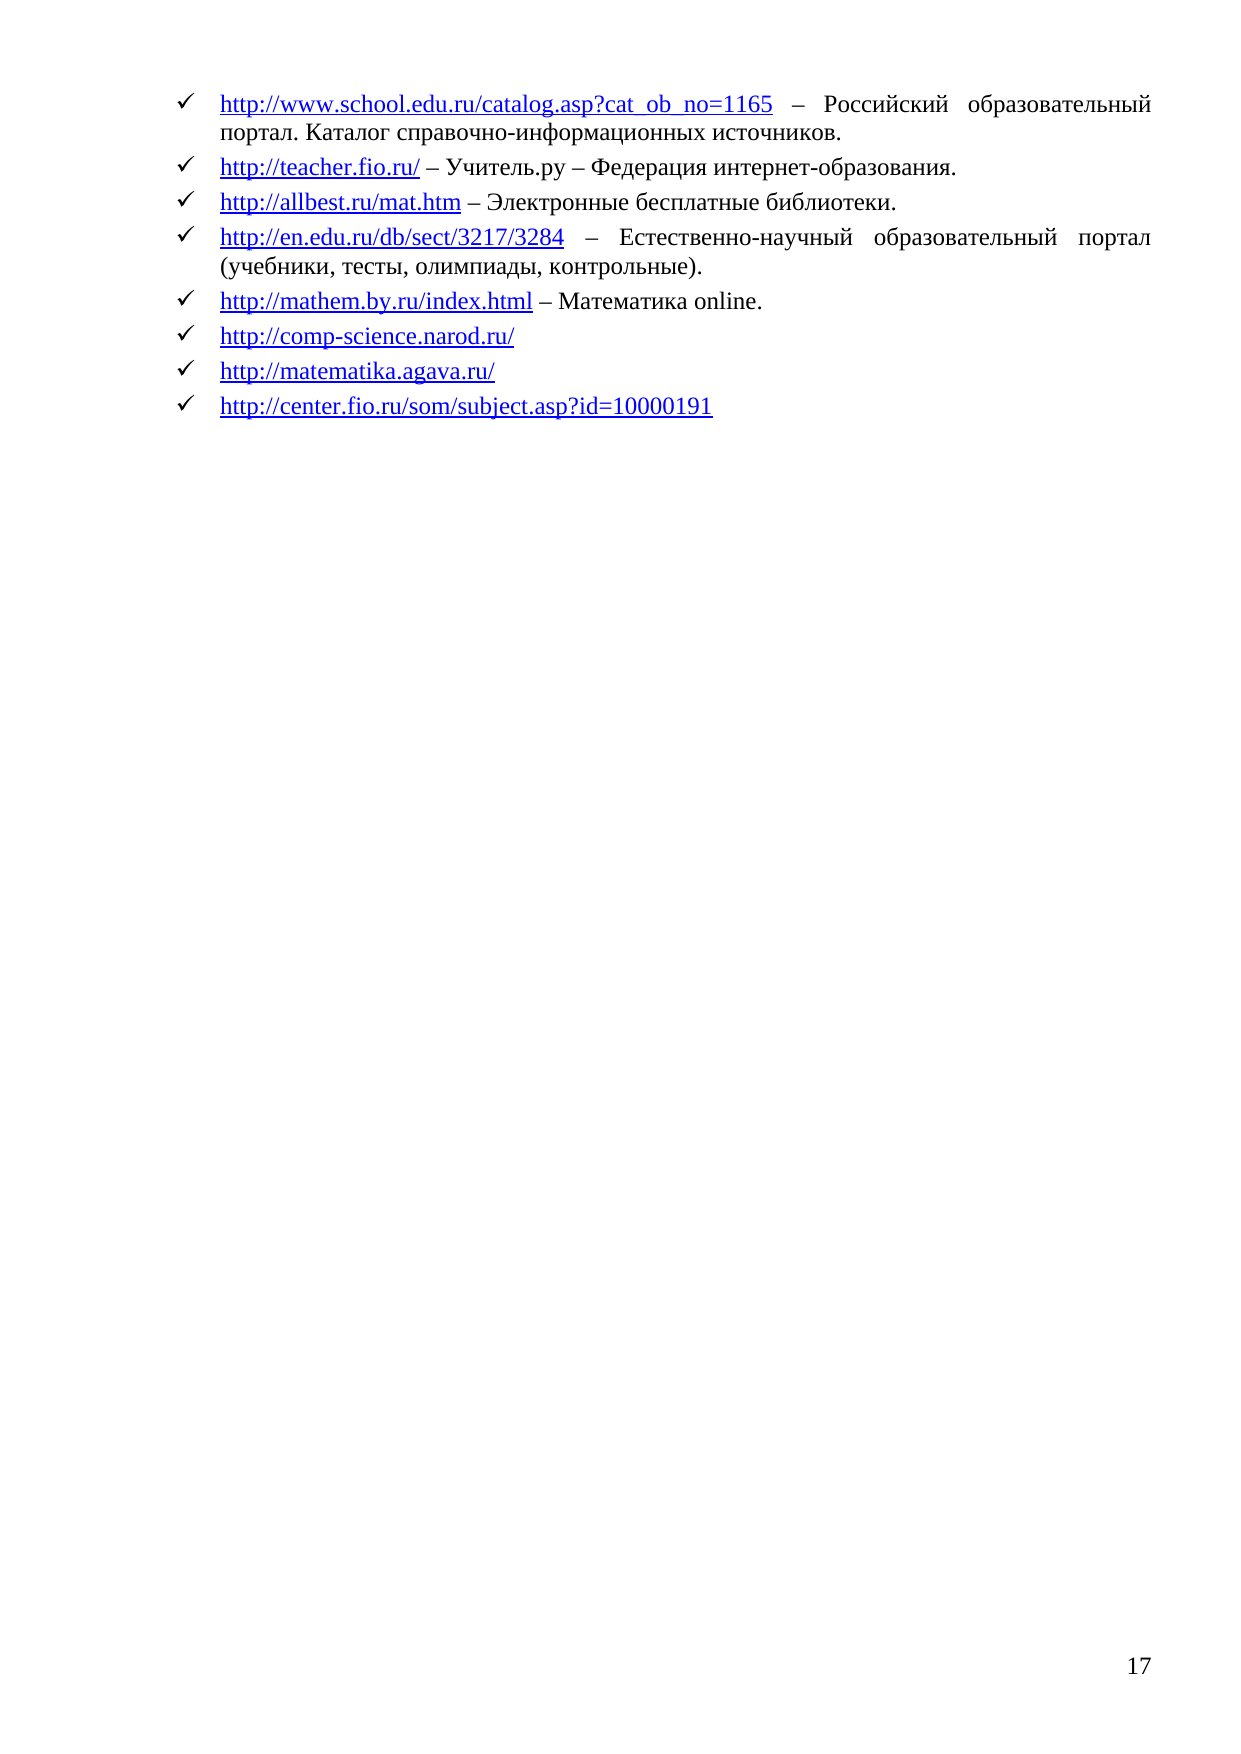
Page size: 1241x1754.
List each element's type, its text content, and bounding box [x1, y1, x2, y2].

list http://allbest.ru/mat.htm – Электронные бесплатные библиотеки. [175, 187, 1152, 216]
list http://center.fio.ru/som/subject.asp?id=10000191 [175, 391, 1152, 420]
list http://www.school.edu.ru/catalog.asp?cat_ob_no=1165 – Российский образовательный портал. Каталог справочно-информационных источников. [175, 89, 1152, 146]
list http://en.edu.ru/db/sect/3217/3284 – Естественно-научный образовательный портал (учебники, тесты, олимпиады, контрольные). [175, 222, 1152, 280]
list http://mathem.by.ru/index.html – Математика online. [175, 286, 1152, 315]
list http://teacher.fio.ru/ – Учитель.ру – Федерация интернет-образования. [175, 152, 1152, 181]
list http://comp-science.narod.ru/ [175, 321, 1152, 350]
list http://matematika.agava.ru/ [175, 356, 1152, 385]
